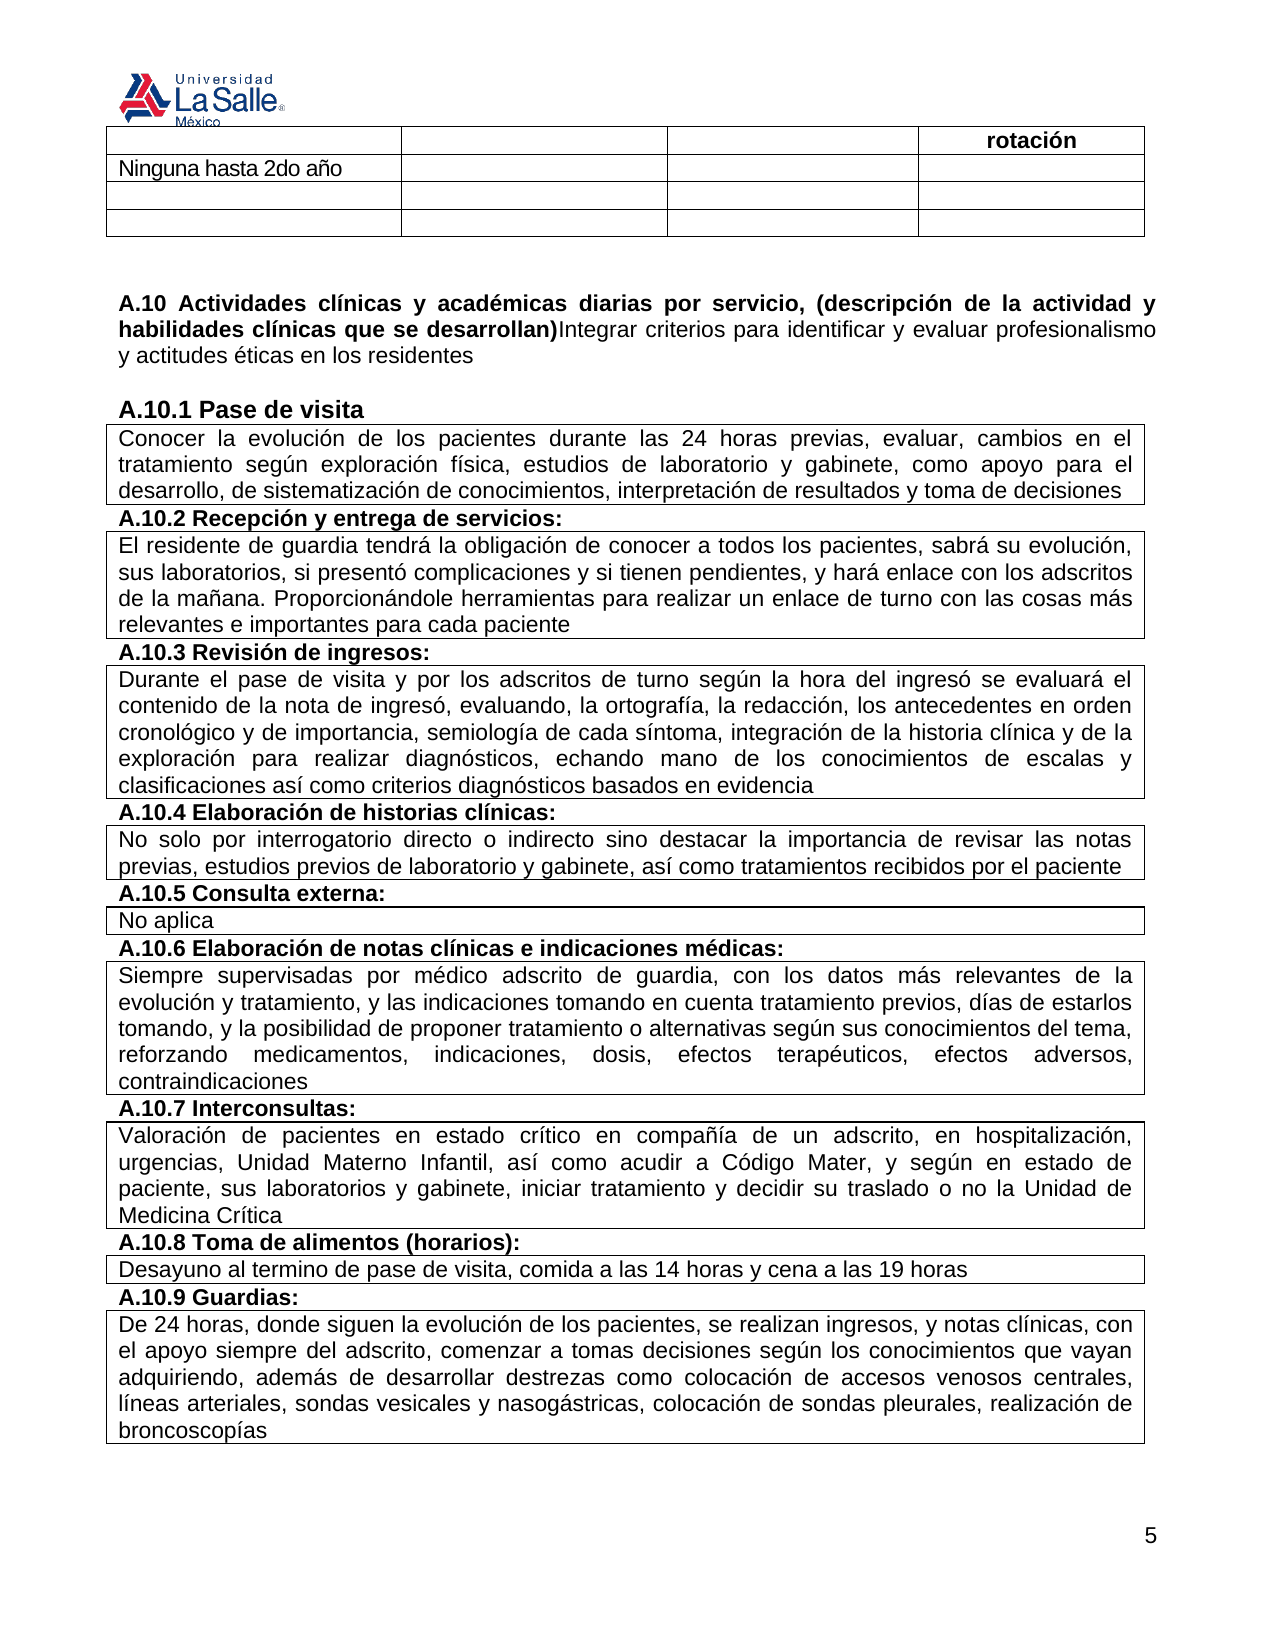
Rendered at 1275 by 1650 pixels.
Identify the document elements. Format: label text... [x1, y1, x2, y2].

text A.10.6 Elaboración de notas clínicas e indicaciones médicas: [118, 935, 1157, 961]
picture [118, 73, 286, 126]
table_header No solo por interrogatorio directo o indirecto sino destacar la importancia de revisar las notas previas, estudios previos de laboratorio y gabinete, así como tratamientos recibidos por el paciente [107, 826, 1144, 879]
table_cell [402, 155, 667, 181]
text A.10.7 Interconsultas: [118, 1095, 1157, 1121]
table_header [668, 127, 918, 154]
text A.10.1 Pase de visita [118, 395, 1157, 424]
table_cell Ninguna hasta 2do año [107, 155, 401, 181]
table_header Desayuno al termino de pase de visita, comida a las 14 horas y cena a las 19 horas [107, 1256, 1144, 1283]
table_header Conocer la evolución de los pacientes durante las 24 horas previas, evaluar, cambios en el tratamiento según exploración física, estudios de laboratorio y gabinete, como apoyo para el desarrollo, de sistematización de conocimientos, interpretación de resultados y toma de decisiones [107, 425, 1144, 504]
table_cell [668, 182, 918, 208]
table_cell [668, 155, 918, 181]
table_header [919, 127, 1144, 154]
table_header Durante el pase de visita y por los adscritos de turno según la hora del ingresó se evaluará el contenido de la nota de ingresó, evaluando, la ortografía, la redacción, los antecedentes en orden cronológico y de importancia, semiología de cada síntoma, integración de la historia clínica y de la exploración para realizar diagnósticos, echando mano de los conocimientos de escalas y clasificaciones así como criterios diagnósticos basados en evidencia [107, 666, 1144, 798]
table_cell [402, 210, 667, 236]
table_header Valoración de pacientes en estado crítico en compañía de un adscrito, en hospitalización, urgencias, Unidad Materno Infantil, así como acudir a Código Mater, y según en estado de paciente, sus laboratorios y gabinete, iniciar tratamiento y decidir su traslado o no la Unidad de Medicina Crítica [107, 1123, 1144, 1228]
table_cell [668, 210, 918, 236]
table_cell [919, 155, 1144, 181]
text A.10.4 Elaboración de historias clínicas: [118, 799, 1157, 825]
text A.10 Actividades clínicas y académicas diarias por servicio, (descripción de la actividad y habilidades clínicas que se desarrollan)Integrar criterios para identificar y evaluar profesionalismo y actitudes éticas en los residentes [118, 289, 1157, 369]
table_cell [107, 210, 401, 236]
text A.10.5 Consulta externa: [118, 880, 1157, 906]
text A.10.2 Recepción y entrega de servicios: [118, 505, 1157, 531]
table_cell [107, 182, 401, 208]
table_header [402, 127, 667, 154]
table_cell [402, 182, 667, 208]
text A.10.3 Revisión de ingresos: [118, 639, 1157, 665]
table_header Siempre supervisadas por médico adscrito de guardia, con los datos más relevantes de la evolución y tratamiento, y las indicaciones tomando en cuenta tratamiento previos, días de estarlos tomando, y la posibilidad de proponer tratamiento o alternativas según sus conocimientos del tema, reforzando medicamentos, indicaciones, dosis, efectos terapéuticos, efectos adversos, contraindicaciones [107, 962, 1144, 1094]
table_header De 24 horas, donde siguen la evolución de los pacientes, se realizan ingresos, y notas clínicas, con el apoyo siempre del adscrito, comenzar a tomas decisiones según los conocimientos que vayan adquiriendo, además de desarrollar destrezas como colocación de accesos venosos centrales, líneas arteriales, sondas vesicales y nasogástricas, colocación de sondas pleurales, realización de broncoscopías [107, 1311, 1144, 1443]
table_header El residente de guardia tendrá la obligación de conocer a todos los pacientes, sabrá su evolución, sus laboratorios, si presentó complicaciones y si tienen pendientes, y hará enlace con los adscritos de la mañana. Proporcionándole herramientas para realizar un enlace de turno con las cosas más relevantes e importantes para cada paciente [107, 532, 1144, 638]
table_cell [919, 210, 1144, 236]
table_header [107, 127, 401, 154]
table_cell [919, 182, 1144, 208]
table_header No aplica [107, 908, 1144, 934]
text A.10.9 Guardias: [118, 1284, 1157, 1310]
text A.10.8 Toma de alimentos (horarios): [118, 1229, 1157, 1255]
